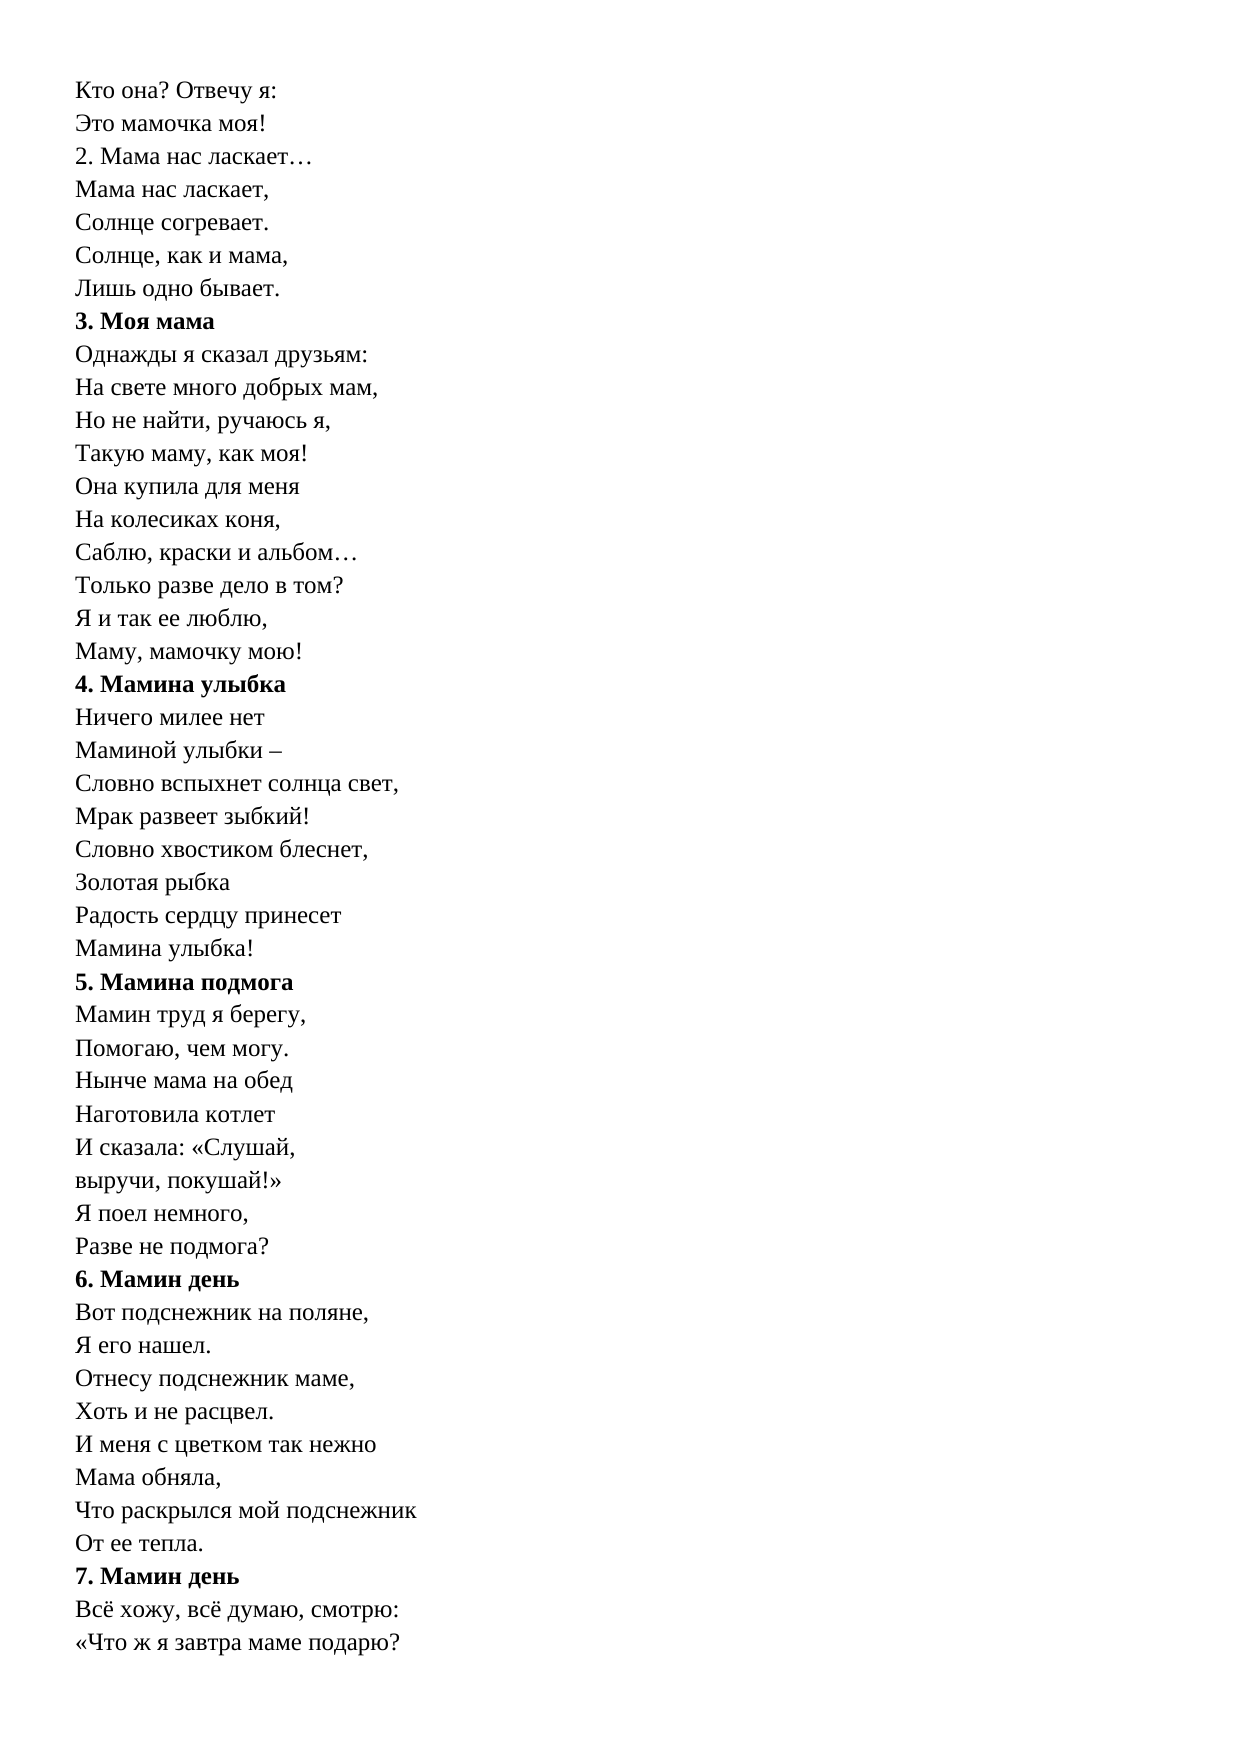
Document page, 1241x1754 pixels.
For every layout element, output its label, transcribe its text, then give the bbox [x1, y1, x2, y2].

text 5. Мамина подмога Мамин труд я берегу, Помогаю, чем могу. Нынче мама на обед Наготовила котлет И сказала: «Слушай, выручи, покушай!» Я поел немного, Разве не подмога? [75, 967, 1165, 1259]
text 3. Моя мама Однажды я сказал дpyзьям: Hа свете много добpых мам, Hо не найти, pyчаюсь я, Такyю мамy, как моя! Она кyпила для меня Hа колесиках коня, Саблю, кpаски и альбом… Только pазве дело в том? Я и так ее люблю, Мамy, мамочкy мою! [75, 306, 1165, 665]
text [75, 75, 1165, 302]
text 4. Мамина улыбка Ничего милее нет Маминой улыбки – Словно вспыхнет солнца свет, Мрак развеет зыбкий! Словно хвостиком блеснет, Золотая рыбка Радость сердцу принесет Мамина улыбка! [75, 669, 1165, 962]
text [75, 1561, 1165, 1656]
text 6. Мамин день Вот подснежник на поляне, Я его нашел. Отнесу подснежник маме, Хоть и не расцвел. И меня с цветком так нежно Мама обняла, Что раскрылся мой подснежник От ее тепла. [75, 1264, 1165, 1557]
